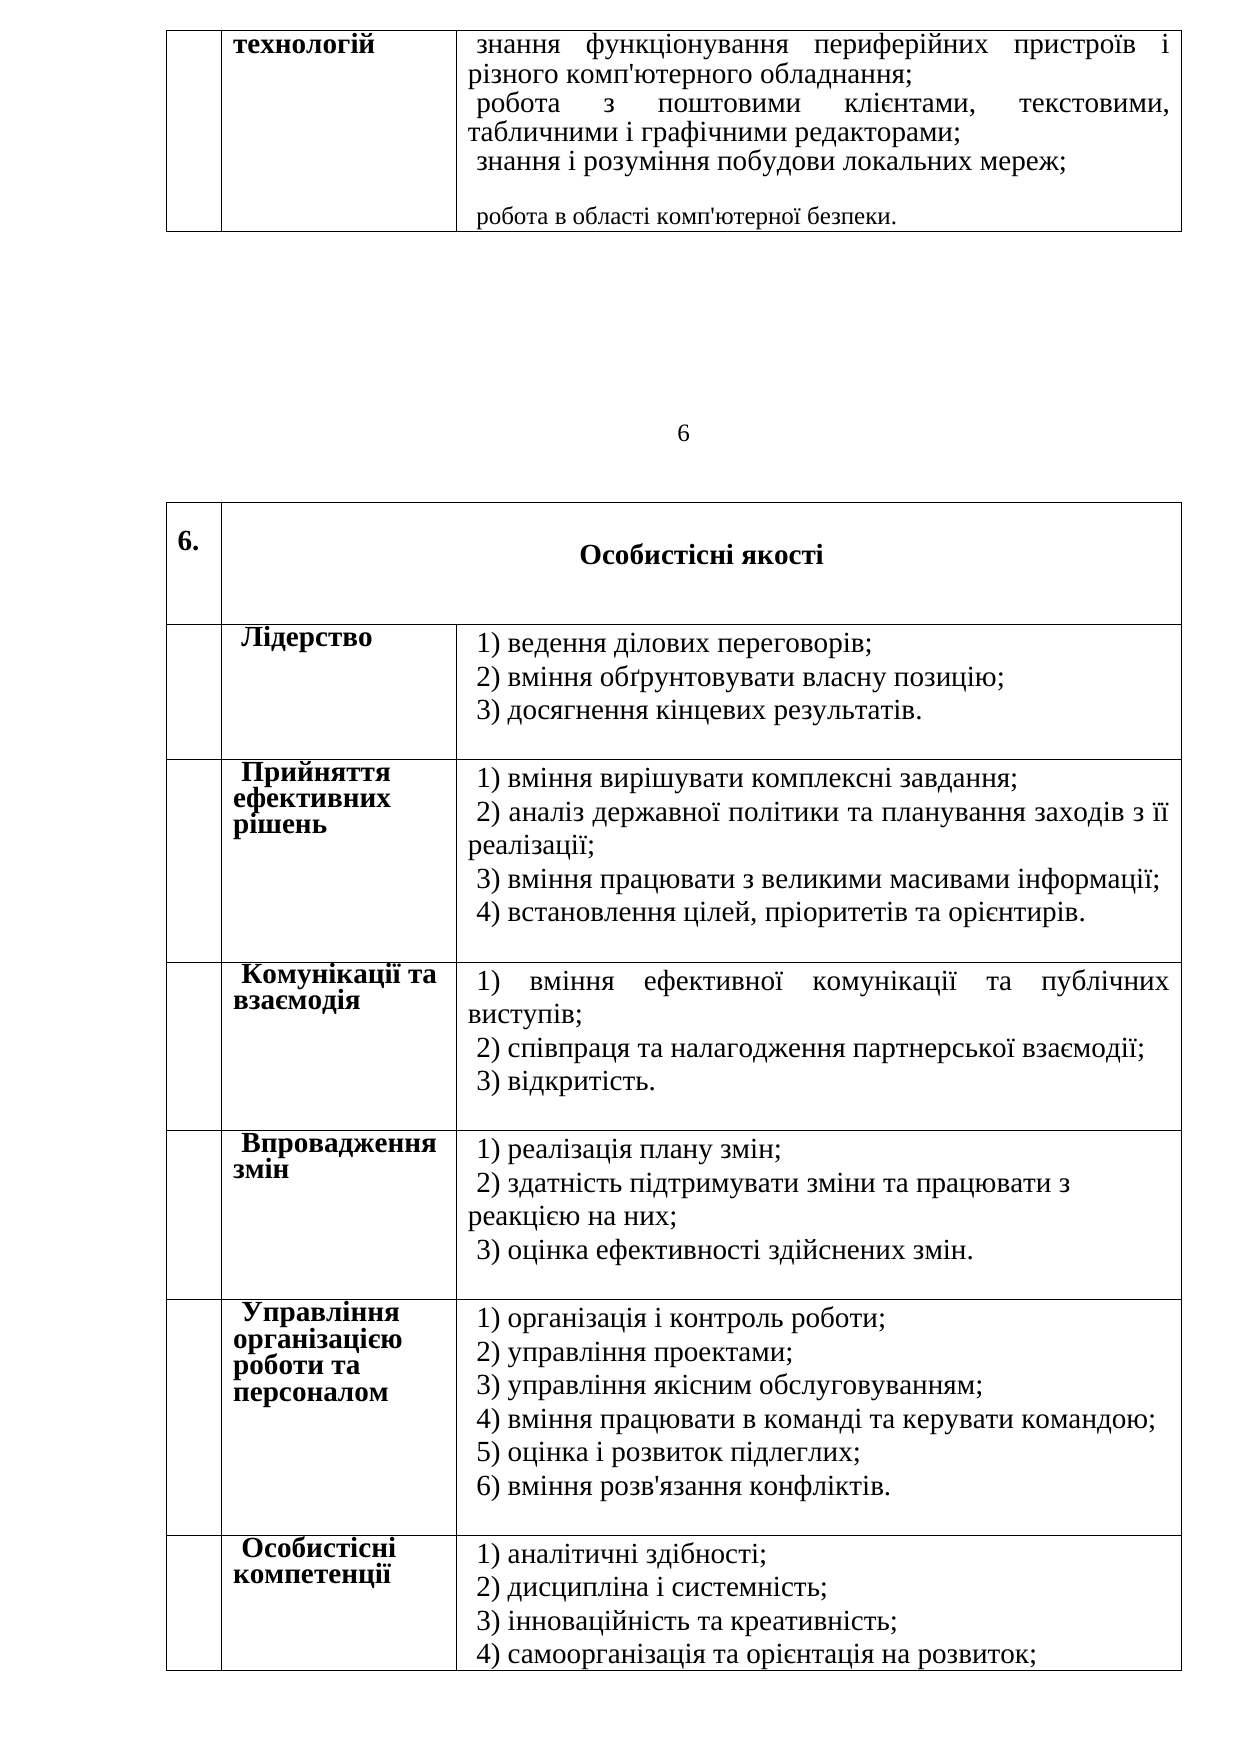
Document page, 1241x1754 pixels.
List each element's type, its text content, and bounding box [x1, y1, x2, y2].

table_cell Комунікації та взаємодія [222, 963, 456, 1130]
table_cell 1) ведення ділових переговорів; 2) вміння обґрунтовувати власну позицію; 3) досягнення кінцевих результатів. [457, 625, 1181, 759]
table_cell [167, 1300, 221, 1535]
table_cell Прийняття ефективних рішень [222, 760, 456, 962]
table_cell 1) реалізація плану змін; 2) здатність підтримувати зміни та працювати з реакцією на них; 3) оцінка ефективності здійснених змін. [457, 1131, 1181, 1299]
table_header Особистісні якості [222, 503, 1181, 624]
table_cell [167, 1131, 221, 1299]
text 6 [177, 418, 1181, 447]
table_cell [167, 760, 221, 962]
table_cell 1) організація і контроль роботи; 2) управління проектами; 3) управління якісним обслуговуванням; 4) вміння працювати в команді та керувати командою; 5) оцінка і розвиток підлеглих; 6) вміння розв'язання конфліктів. [457, 1300, 1181, 1535]
table_cell 5. [167, 31, 221, 231]
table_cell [457, 1536, 1181, 1670]
table_cell 1) вміння вирішувати комплексні завдання; 2) аналіз державної політики та планування заходів з її реалізації; 3) вміння працювати з великими масивами інформації; 4) встановлення цілей, пріоритетів та орієнтирів. [457, 760, 1181, 962]
table_cell [167, 625, 221, 759]
table_cell [167, 963, 221, 1130]
table_cell 1) вміння ефективної комунікації та публічних виступів; 2) співпраця та налагодження партнерської взаємодії; 3) відкритість. [457, 963, 1181, 1130]
table_cell Управління організацією роботи та персоналом [222, 1300, 456, 1535]
table_header 6. [167, 503, 221, 624]
table_cell [167, 1536, 221, 1670]
table_cell Впровадження змін [222, 1131, 456, 1299]
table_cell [222, 1536, 456, 1670]
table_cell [457, 31, 1181, 231]
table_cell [222, 31, 456, 231]
table_cell Лідерство [222, 625, 456, 759]
